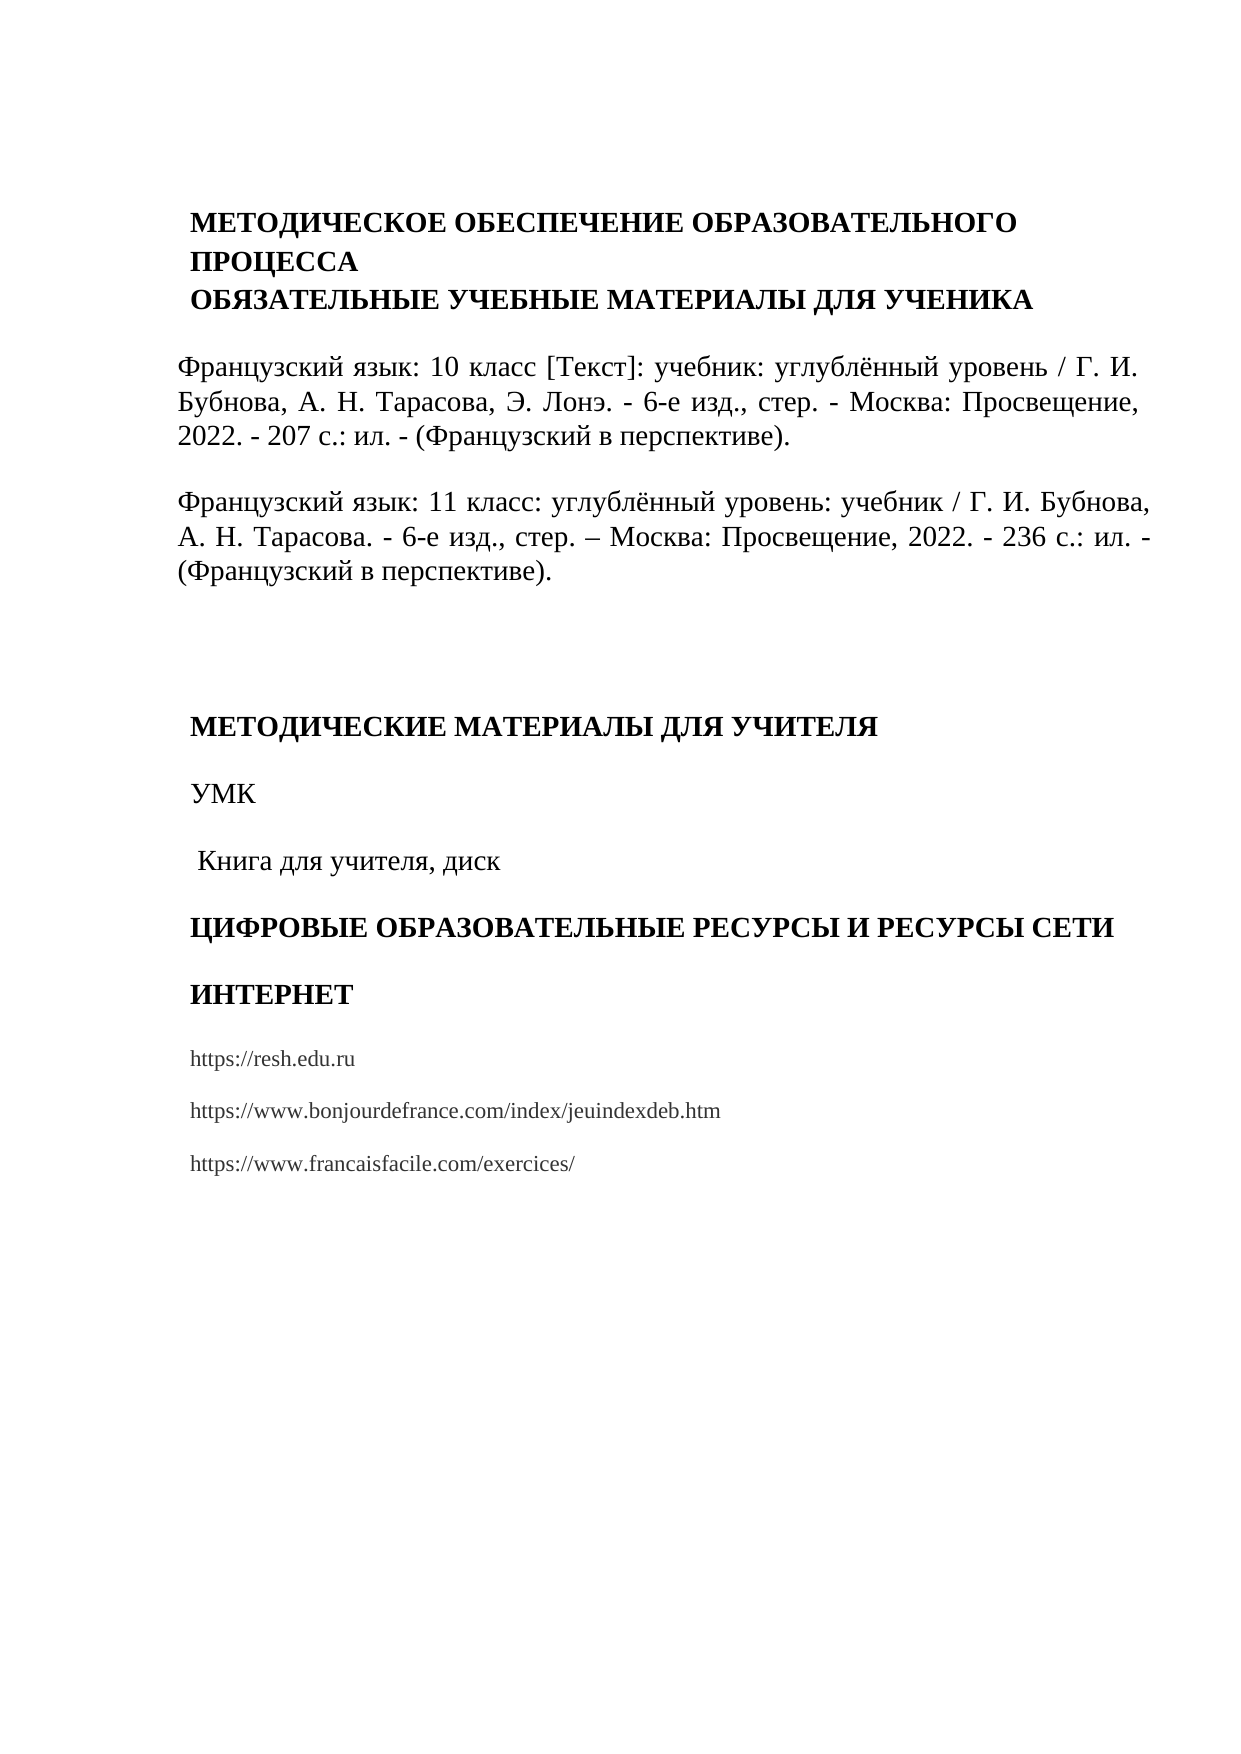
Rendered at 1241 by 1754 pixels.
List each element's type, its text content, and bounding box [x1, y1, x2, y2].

text ЦИФРОВЫЕ ОБРАЗОВАТЕЛЬНЫЕ РЕСУРСЫ И РЕСУРСЫ СЕТИ ИНТЕРНЕТ [190, 910, 1152, 1011]
text Книга для учителя, диск [190, 843, 1152, 877]
text Французский язык: 10 класс [Текст]: учебник: углублённый уровень / Г. И. Бубнова, А. Н. Тарасова, Э. Лонэ. - 6-е изд., стер. - Москва: Просвещение, 2022. - 207 с.: ил. - (Французский в перспективе). [177, 349, 1140, 452]
text https://resh.edu.ru https://www.bonjourdefrance.com/index/jeuindexdeb.htm https://www.francaisfacile.com/exercices/ [190, 1044, 1152, 1176]
text МЕТОДИЧЕСКОЕ ОБЕСПЕЧЕНИЕ ОБРАЗОВАТЕЛЬНОГО ПРОЦЕССА [190, 205, 1152, 277]
text Французский язык: 11 класс: углублённый уровень: учебник / Г. И. Бубнова, А. Н. Тарасова. - 6-е изд., стер. – Москва: Просвещение, 2022. - 236 с.: ил. - (Французский в перспективе). [177, 484, 1152, 587]
text ОБЯЗАТЕЛЬНЫЕ УЧЕБНЫЕ МАТЕРИАЛЫ ДЛЯ УЧЕНИКА [190, 282, 1152, 316]
text МЕТОДИЧЕСКИЕ МАТЕРИАЛЫ ДЛЯ УЧИТЕЛЯ [190, 709, 1152, 743]
text УМК [190, 776, 1152, 810]
